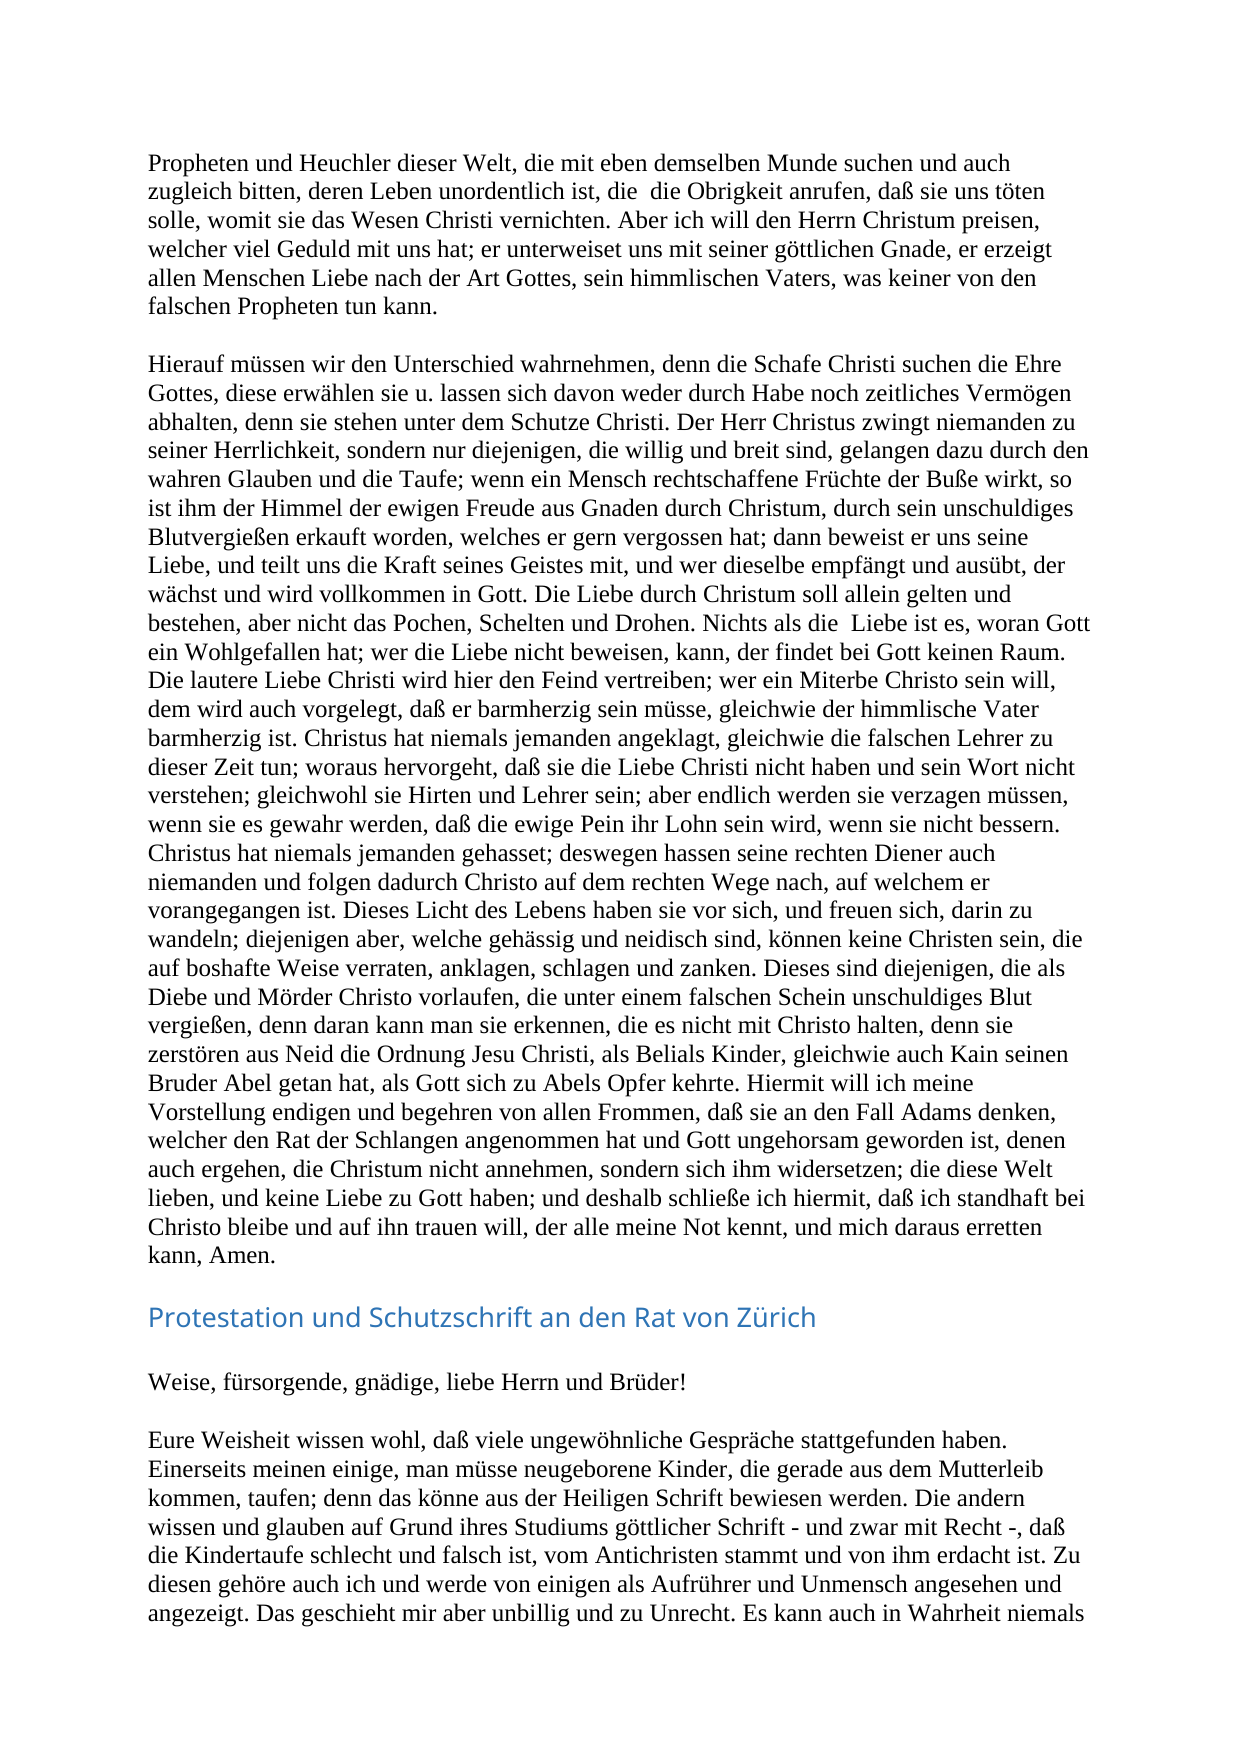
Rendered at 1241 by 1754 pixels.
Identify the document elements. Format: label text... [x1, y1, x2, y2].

text Weise, fürsorgende, gnädige, liebe Herrn und Brüder! [148, 1367, 1093, 1396]
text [148, 1425, 1093, 1627]
subtitle Protestation und Schutzschrift an den Rat von Zürich [148, 1298, 1093, 1335]
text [148, 148, 1093, 320]
text Hierauf müssen wir den Unterschied wahrnehmen, denn die Schafe Christi suchen die Ehre Gottes, diese erwählen sie u. lassen sich davon weder durch Habe noch zeitliches Vermögen abhalten, denn sie stehen unter dem Schutze Christi. Der Herr Christus zwingt niemanden zu seiner Herrlichkeit, sondern nur diejenigen, die willig und breit sind, gelangen dazu durch den wahren Glauben und die Taufe; wenn ein Mensch rechtschaffene Früchte der Buße wirkt, so ist ihm der Himmel der ewigen Freude aus Gnaden durch Christum, durch sein unschuldiges Blutvergießen erkauft worden, welches er gern vergossen hat; dann beweist er uns seine Liebe, und teilt uns die Kraft seines Geistes mit, und wer dieselbe empfängt und ausübt, der wächst und wird vollkommen in Gott. Die Liebe durch Christum soll allein gelten und bestehen, aber nicht das Pochen, Schelten und Drohen. Nichts als die Liebe ist es, woran Gott ein Wohlgefallen hat; wer die Liebe nicht beweisen, kann, der findet bei Gott keinen Raum. Die lautere Liebe Christi wird hier den Feind vertreiben; wer ein Miterbe Christo sein will, dem wird auch vorgelegt, daß er barmherzig sein müsse, gleichwie der himmlische Vater barmherzig ist. Christus hat niemals jemanden angeklagt, gleichwie die falschen Lehrer zu dieser Zeit tun; woraus hervorgeht, daß sie die Liebe Christi nicht haben und sein Wort nicht verstehen; gleichwohl sie Hirten und Lehrer sein; aber endlich werden sie verzagen müssen, wenn sie es gewahr werden, daß die ewige Pein ihr Lohn sein wird, wenn sie nicht bessern. Christus hat niemals jemanden gehasset; deswegen hassen seine rechten Diener auch niemanden und folgen dadurch Christo auf dem rechten Wege nach, auf welchem er vorangegangen ist. Dieses Licht des Lebens haben sie vor sich, und freuen sich, darin zu wandeln; diejenigen aber, welche gehässig und neidisch sind, können keine Christen sein, die auf boshafte Weise verraten, anklagen, schlagen und zanken. Dieses sind diejenigen, die als Diebe und Mörder Christo vorlaufen, die unter einem falschen Schein unschuldiges Blut vergießen, denn daran kann man sie erkennen, die es nicht mit Christo halten, denn sie zerstören aus Neid die Ordnung Jesu Christi, als Belials Kinder, gleichwie auch Kain seinen Bruder Abel getan hat, als Gott sich zu Abels Opfer kehrte. Hiermit will ich meine Vorstellung endigen und begehren von allen Frommen, daß sie an den Fall Adams denken, welcher den Rat der Schlangen angenommen hat und Gott ungehorsam geworden ist, denen auch ergehen, die Christum nicht annehmen, sondern sich ihm widersetzen; die diese Welt lieben, und keine Liebe zu Gott haben; und deshalb schließe ich hiermit, daß ich standhaft bei Christo bleibe und auf ihn trauen will, der alle meine Not kennt, und mich daraus erretten kann, Amen. [148, 349, 1093, 1269]
